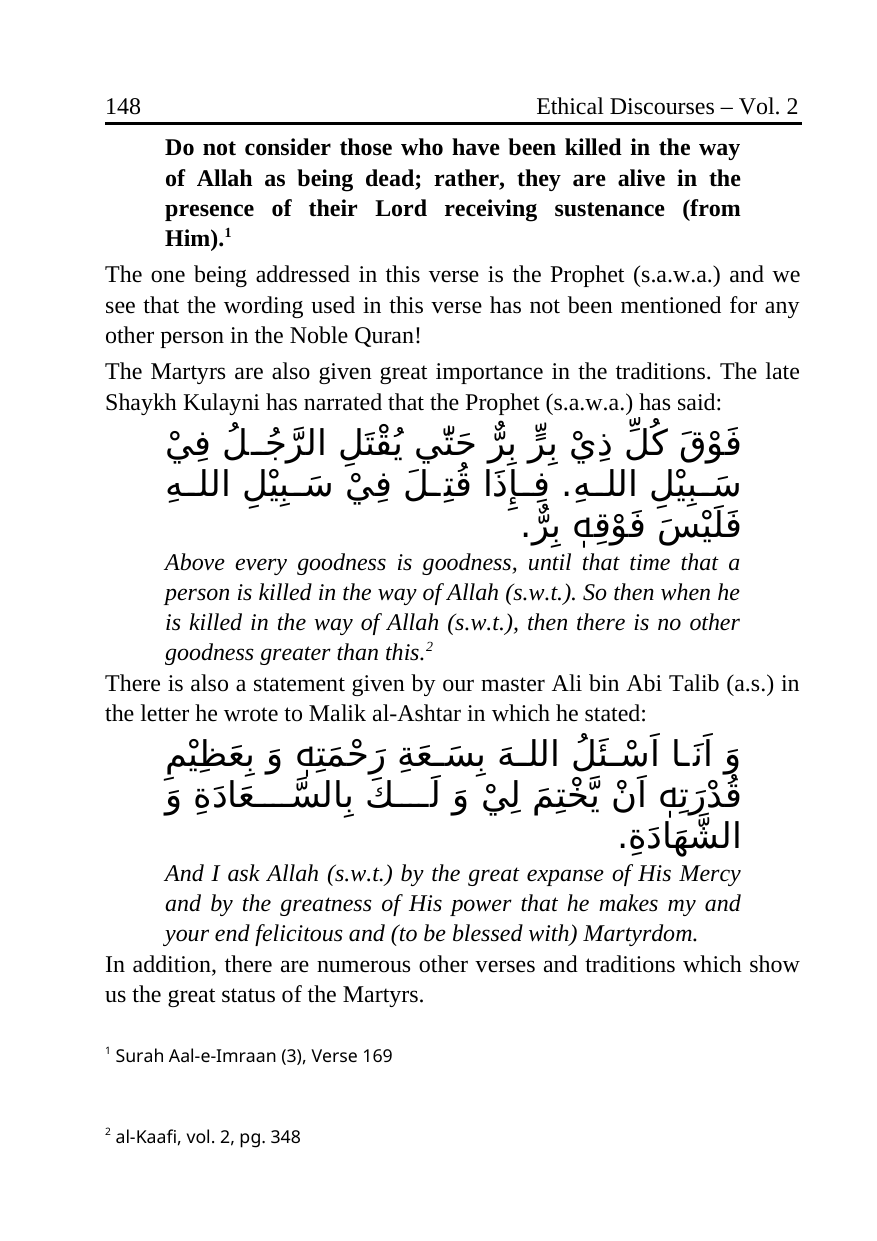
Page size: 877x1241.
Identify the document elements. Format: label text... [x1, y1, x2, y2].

text The Martyrs are also given great importance in the traditions. The late Shaykh Kulayni has narrated that the Prophet (s.a.w.a.) has said: [105, 356, 802, 416]
text Above every goodness is goodness, until that time that a person is killed in the way of Allah (s.w.t.). So then when he is killed in the way of Allah (s.w.t.), then there is no other goodness greater than this. [165, 546, 742, 667]
text There is also a statement given by our master Ali bin Abi Talib (a.s.) in the letter he wrote to Malik al-Ashtar in which he stated: [105, 667, 802, 727]
text In addition, there are numerous other verses and traditions which show us the great status of the Martyrs. [105, 948, 802, 1008]
text وَ اَنَا اَسْئَلُ اللهَ بِسَعَةِ رَحْمَتِهٖ وَ بِعَظِيْمِ قُدْرَتِهٖ اَنْ يَّخْتِمَ لِيْ وَ لَكَ بِالسَّعَادَةِ وَ الشَّهَادَةِ. [165, 733, 742, 857]
text Do not consider those who have been killed in the way of Allah as being dead; rather, they are alive in the presence of their Lord receiving sustenance (from Him). [165, 132, 742, 252]
text And I ask Allah (s.w.t.) by the great expanse of His Mercy and by the greatness of His power that he makes my and your end felicitous and (to be blessed with) Martyrdom. [165, 857, 742, 948]
text فَوْقَ كُلِّ ذِيْ بِرٍّ بِرٌّ حَتّٰي يُقْتَلِ الرَّجُلُ فِيْ سَبِيْلِ اللهِ. فِإِذَا قُتِلَ فِيْ سَبِيْلِ اللهِ فَلَيْسَ فَوْقِهٖ بِرٌّ. [165, 422, 742, 546]
text The one being addressed in this verse is the Prophet (s.a.w.a.) and we see that the wording used in this verse has not been mentioned for any other person in the Noble Quran! [105, 259, 802, 349]
